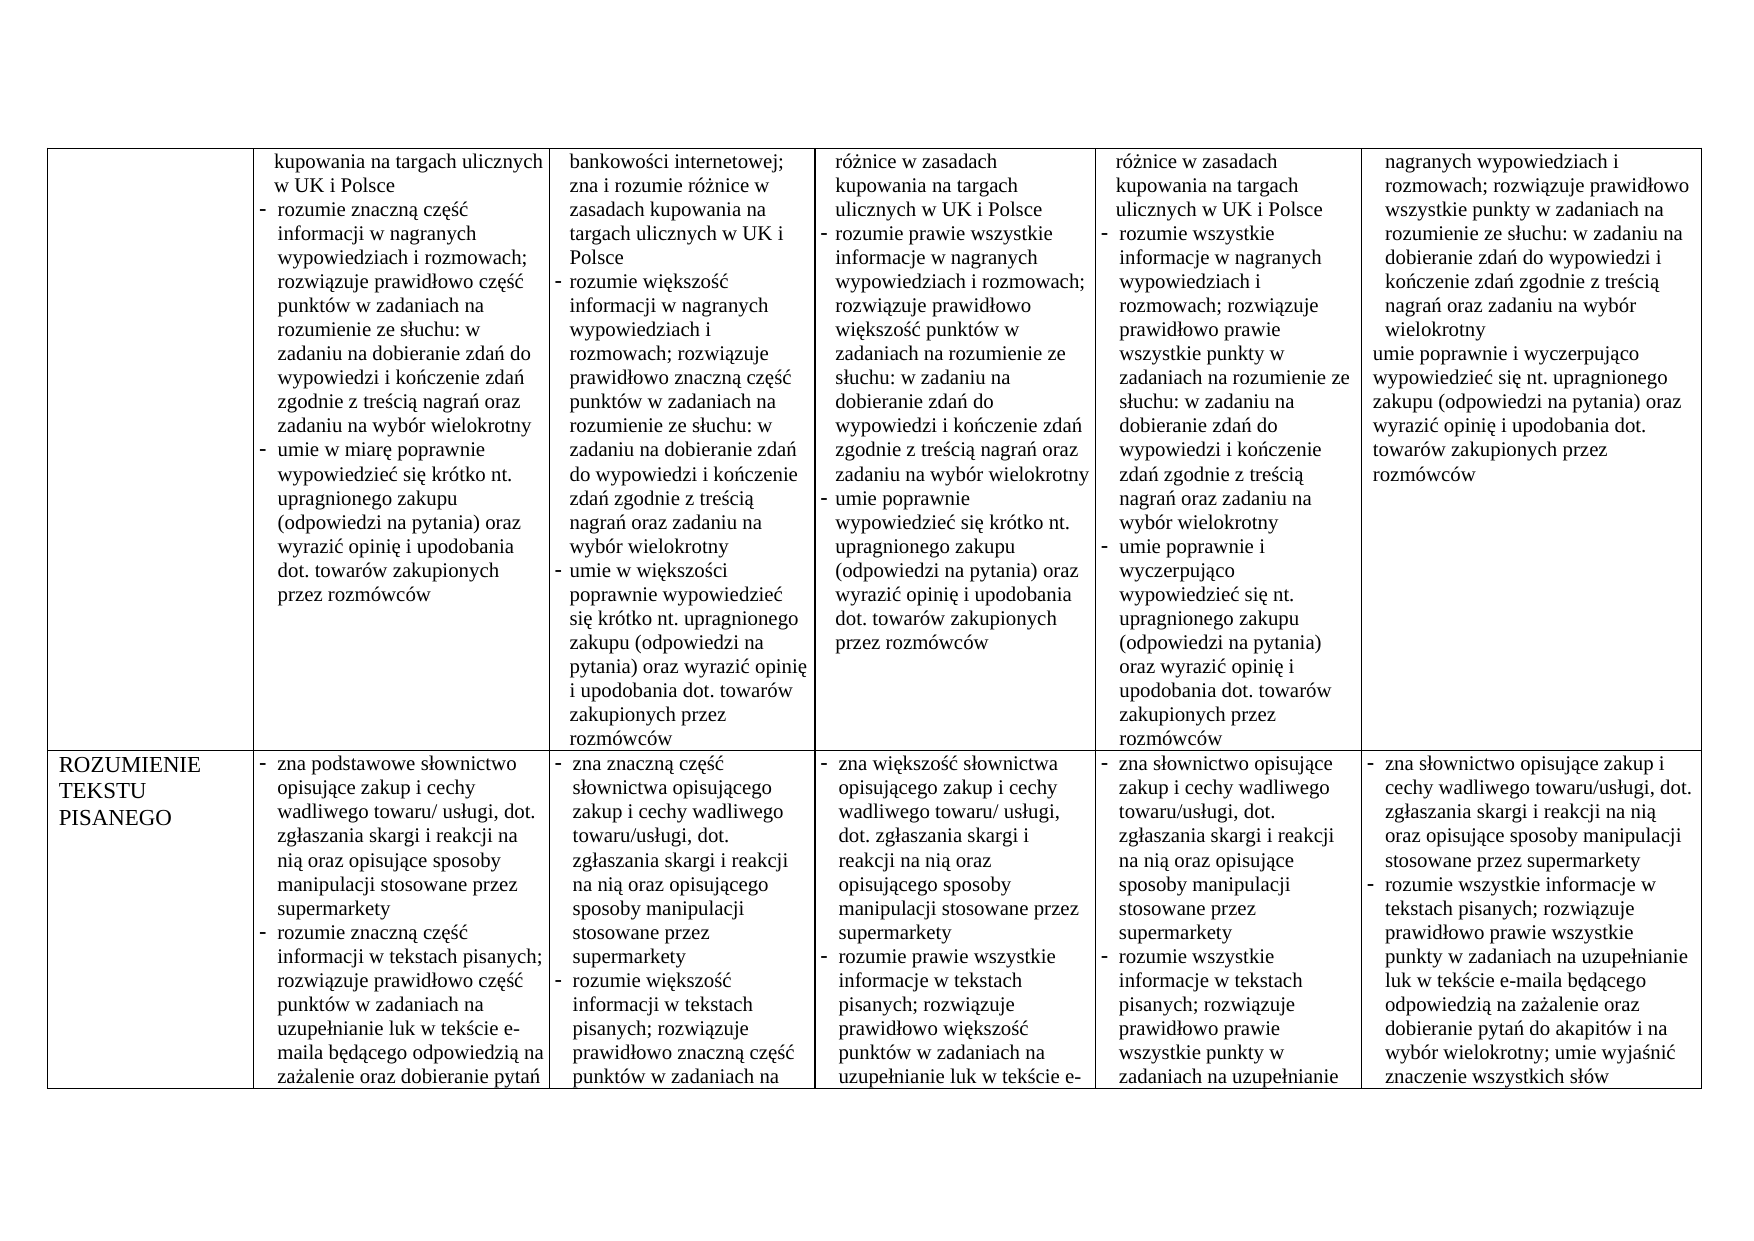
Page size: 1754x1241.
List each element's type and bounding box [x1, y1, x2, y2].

table_cell [48, 751, 253, 1088]
table_cell [550, 751, 814, 1088]
table_cell [48, 149, 253, 750]
table_cell [1362, 751, 1701, 1088]
table_cell [254, 149, 549, 750]
table_cell [816, 149, 1095, 750]
table_cell [816, 751, 1095, 1088]
table_cell [1362, 149, 1701, 750]
table_cell [1096, 149, 1361, 750]
table_cell [550, 149, 814, 750]
table_cell [1096, 751, 1361, 1088]
table_cell [254, 751, 549, 1088]
